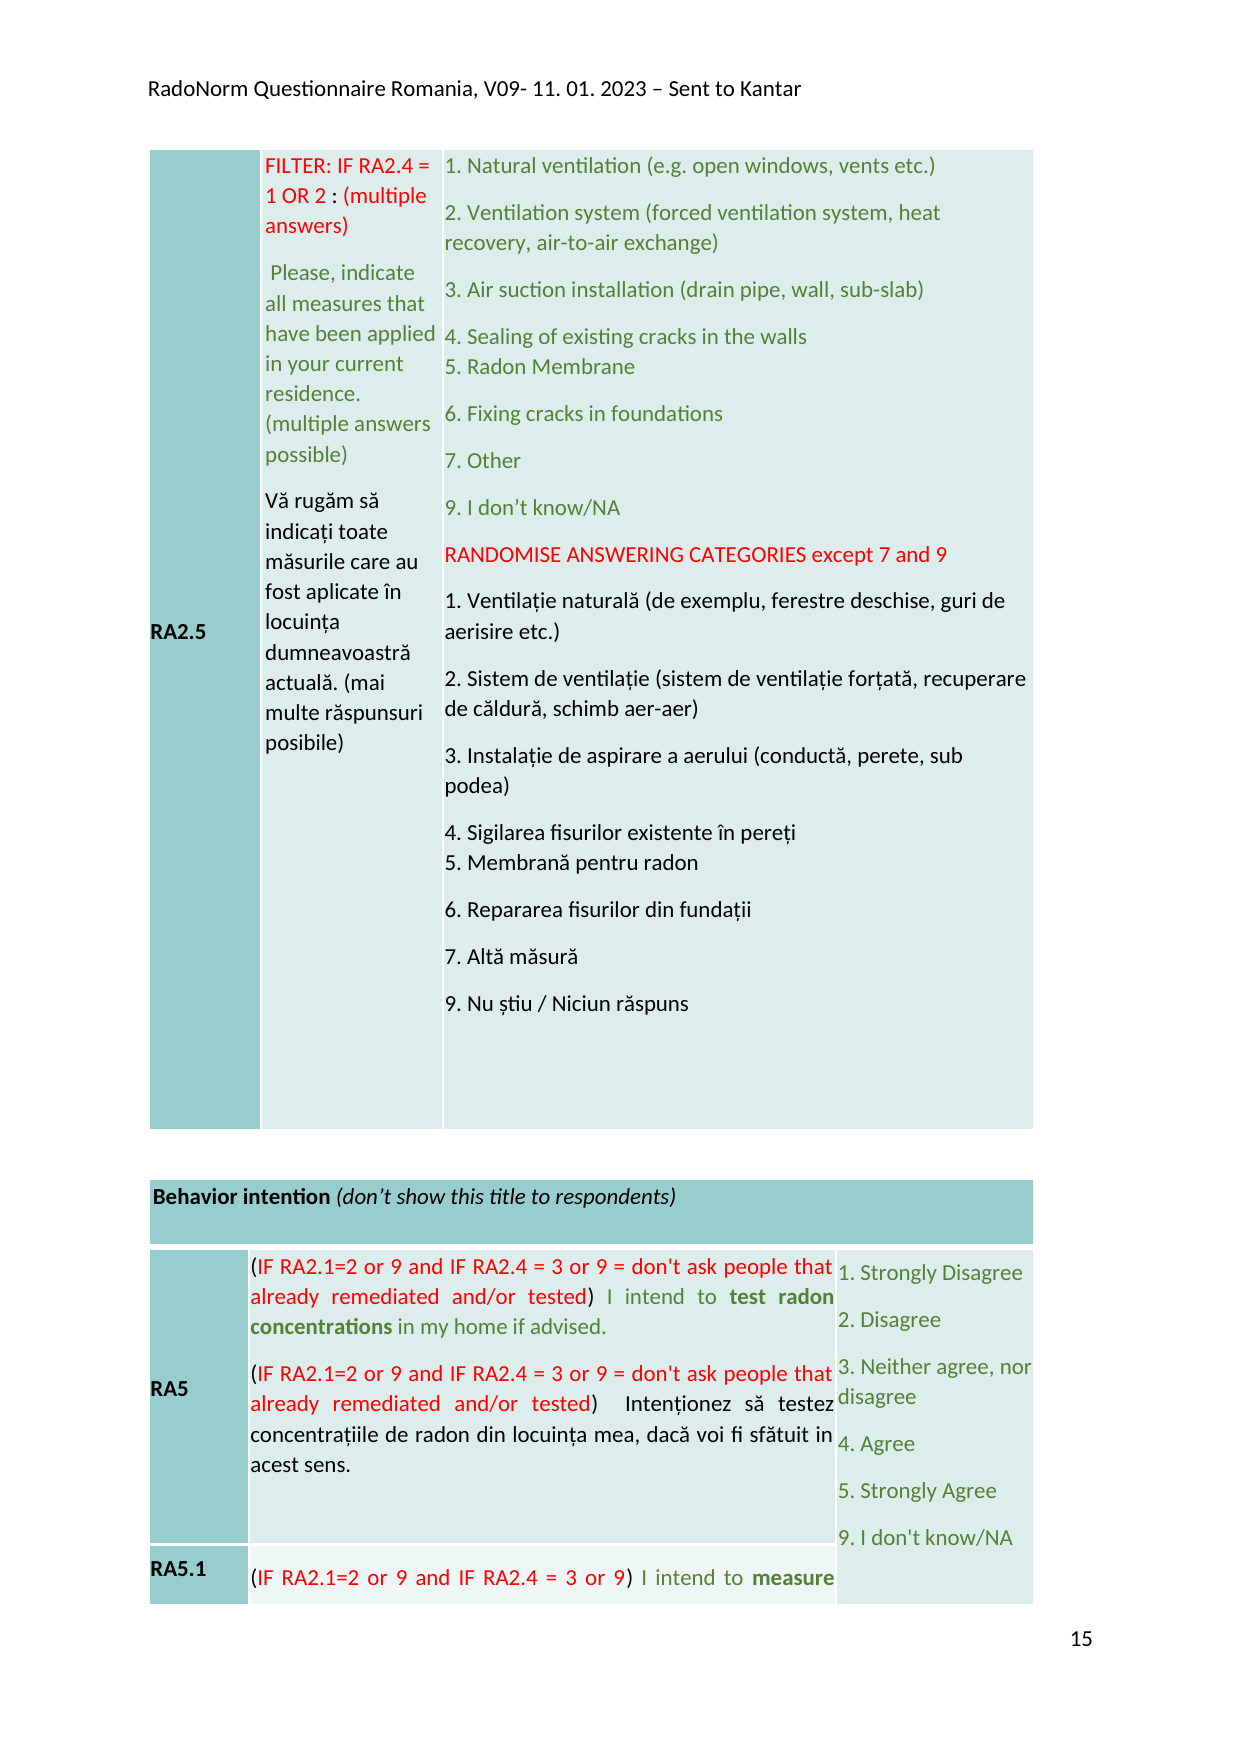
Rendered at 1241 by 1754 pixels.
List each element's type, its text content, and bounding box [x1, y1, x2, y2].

table_cell RA5 [150, 1250, 248, 1543]
table_cell RA2.5 [150, 150, 260, 1129]
table_cell 1. Natural ventilation (e.g. open windows, vents etc.) 2. Ventilation system (forced ventilation system, heat recovery, air-to-air exchange) 3. Air suction installation (drain pipe, wall, sub-slab) 4. Sealing of existing cracks in the walls 5. Radon Membrane 6. Fixing cracks in foundations 7. Other 9. I don’t know/NA RANDOMISE ANSWERING CATEGORIES except 7 and 9 1. Ventilație naturală (de exemplu, ferestre deschise, guri de aerisire etc.) 2. Sistem de ventilație (sistem de ventilație forțată, recuperare de căldură, schimb aer-aer) 3. Instalație de aspirare a aerului (conductă, perete, sub podea) 4. Sigilarea fisurilor existente în pereți 5. Membrană pentru radon 6. Repararea fisurilor din fundații 7. Altă măsură 9. Nu știu / Niciun răspuns [444, 150, 1033, 1129]
table_cell RA5.1 [150, 1546, 248, 1604]
table_cell FILTER: IF RA2.4 = 1 OR 2 : (multiple answers) Please, indicate all measures that have been applied in your current residence. (multiple answers possible) Vă rugăm să indicați toate măsurile care au fost aplicate în locuința dumneavoastră actuală. (mai multe răspunsuri posibile) [262, 150, 442, 1129]
table_cell (IF RA2.1=2 or 9 and IF RA2.4 = 3 or 9 = don't ask people that already remediated and/or tested) I intend to test radon concentrations in my home if advised. (IF RA2.1=2 or 9 and IF RA2.4 = 3 or 9 = don't ask people that already remediated and/or tested) Intenționez să testez concentrațiile de radon din locuința mea, dacă voi fi sfătuit in acest sens. [250, 1250, 835, 1543]
table_header Behavior intention (don’t show this title to respondents) [150, 1180, 1033, 1244]
table_cell 1. Strongly Disagree 2. Disagree 3. Neither agree, nor disagree 4. Agree 5. Strongly Agree 9. I don't know/NA 1. Dezacord total 2. Dezacord 3. Nici acord, nici dezacord 4. Acord 5. Acord total 9. Nu ştiu / Niciun răspuns [837, 1250, 1033, 1604]
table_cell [250, 1546, 835, 1604]
